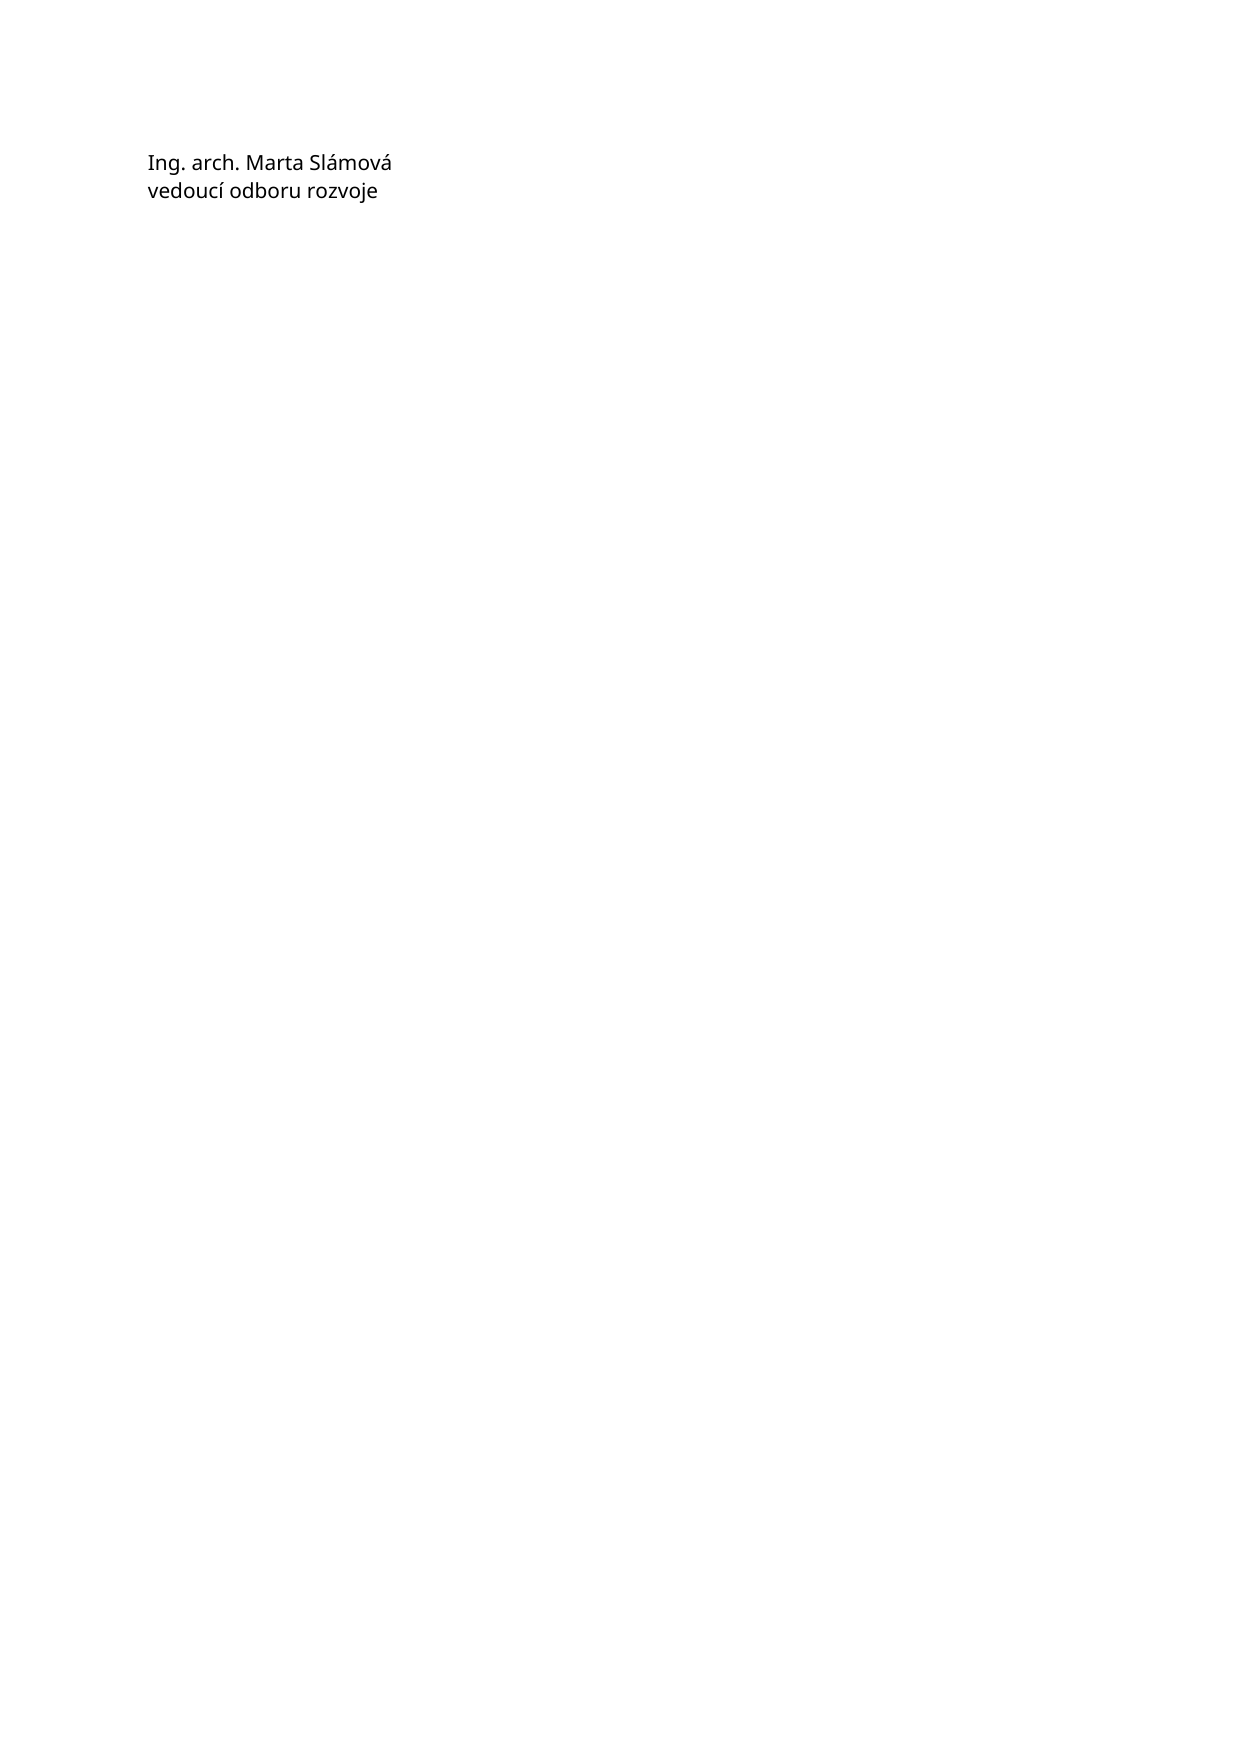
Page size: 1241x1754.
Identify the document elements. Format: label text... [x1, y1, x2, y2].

text Ing. arch. Marta Slámová [148, 148, 1093, 176]
text vedoucí odboru rozvoje [148, 176, 1093, 204]
